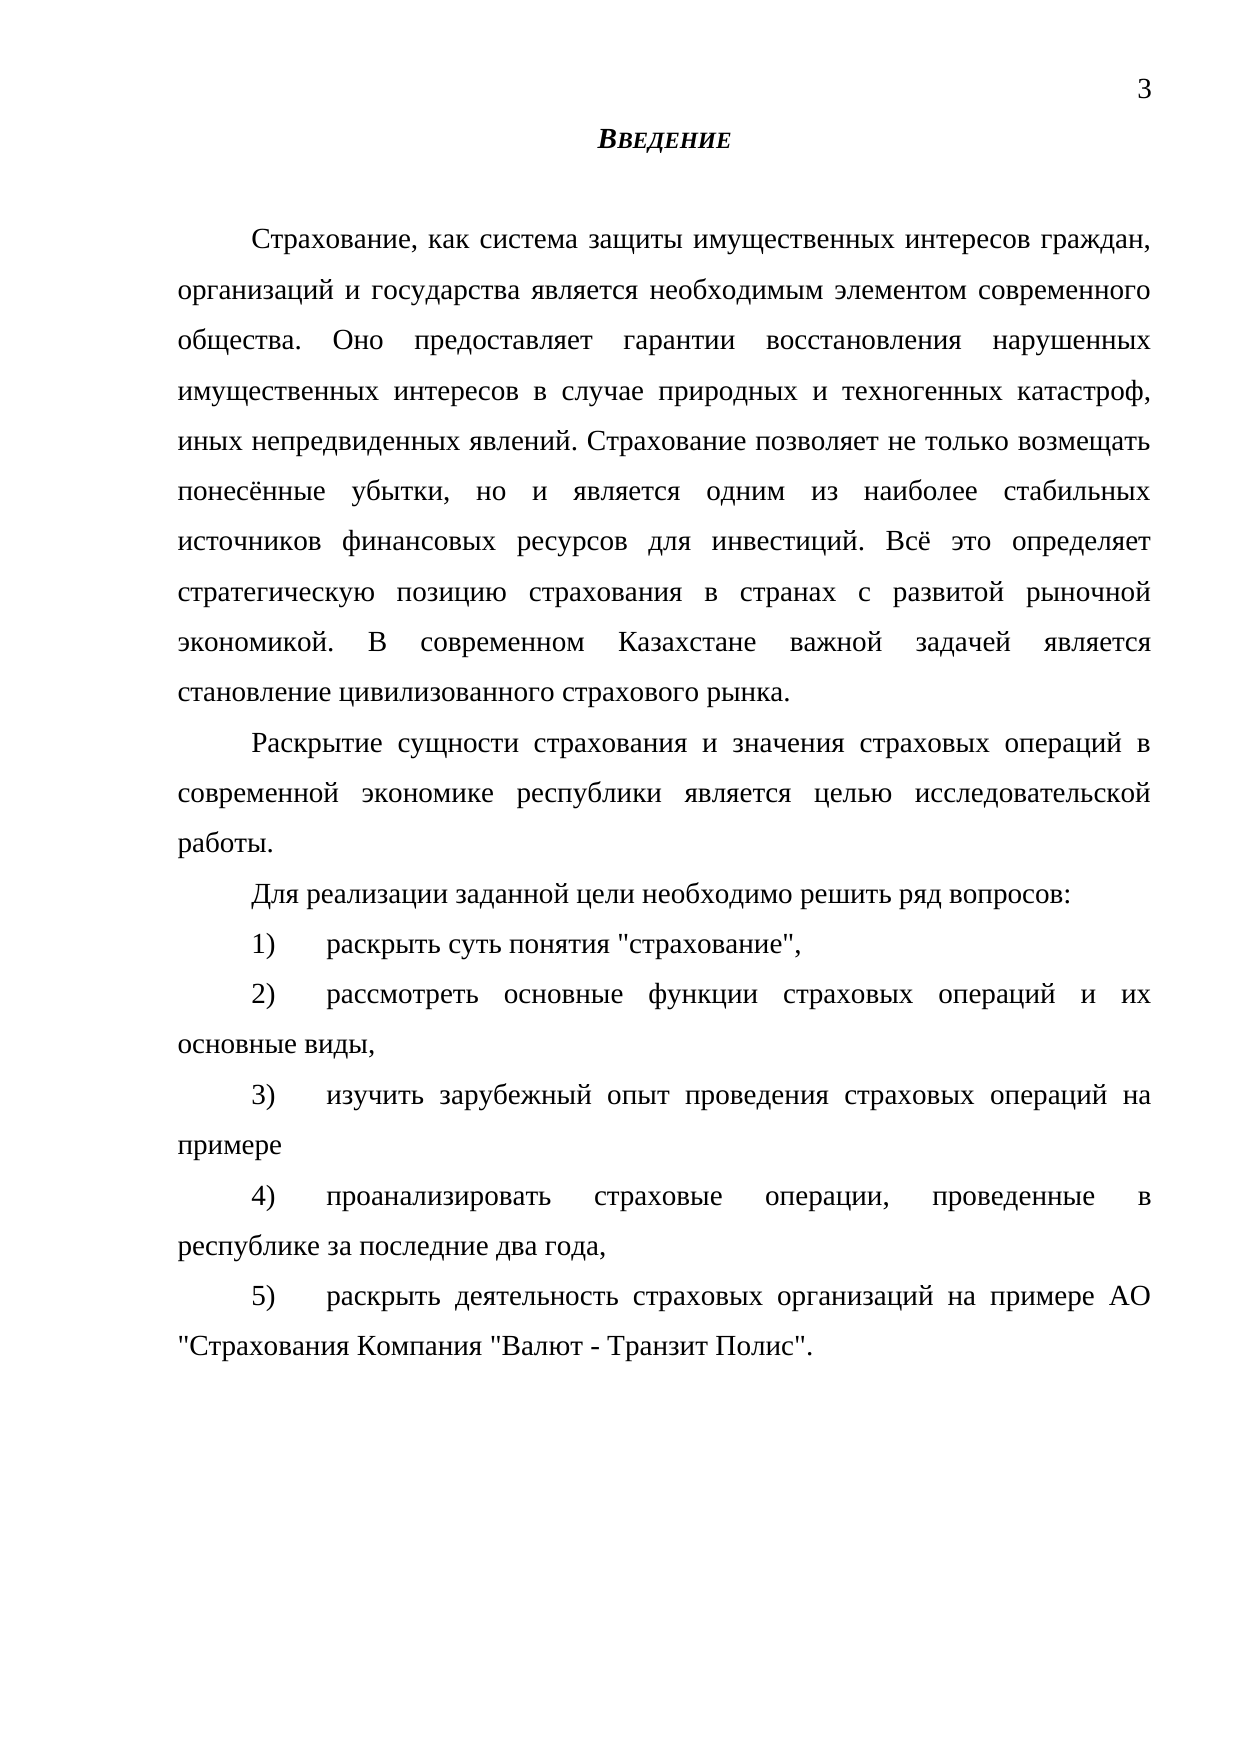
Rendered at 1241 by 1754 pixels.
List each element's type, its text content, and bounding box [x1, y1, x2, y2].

list проанализировать страховые операции, проведенные в республике за последние два года, [177, 1178, 1152, 1261]
list рассмотреть основные функции страховых операций и их основные виды, [177, 976, 1152, 1060]
text Для реализации заданной цели необходимо решить ряд вопросов: [177, 876, 1152, 909]
list раскрыть суть понятия "страхование", [177, 926, 1152, 959]
text Раскрытие сущности страхования и значения страховых операций в современной экономике республики является целью исследовательской работы. [177, 725, 1152, 859]
list изучить зарубежный опыт проведения страховых операций на примере [177, 1077, 1152, 1161]
subtitle Введение [177, 121, 1152, 154]
list раскрыть деятельность страховых организаций на примере АО "Страхования Компания "Валют - Транзит Полис". [177, 1278, 1152, 1362]
text Страхование, как система защиты имущественных интересов граждан, организаций и государства является необходимым элементом современного общества. Оно предоставляет гарантии восстановления нарушенных имущественных интересов в случае природных и техногенных катастроф, иных непредвиденных явлений. Страхование позволяет не только возмещать понесённые убытки, но и является одним из наиболее стабильных источников финансовых ресурсов для инвестиций. Всё это определяет стратегическую позицию страхования в странах с развитой рыночной экономикой. В современном Казахстане важной задачей является становление цивилизованного страхового рынка. [177, 222, 1152, 708]
